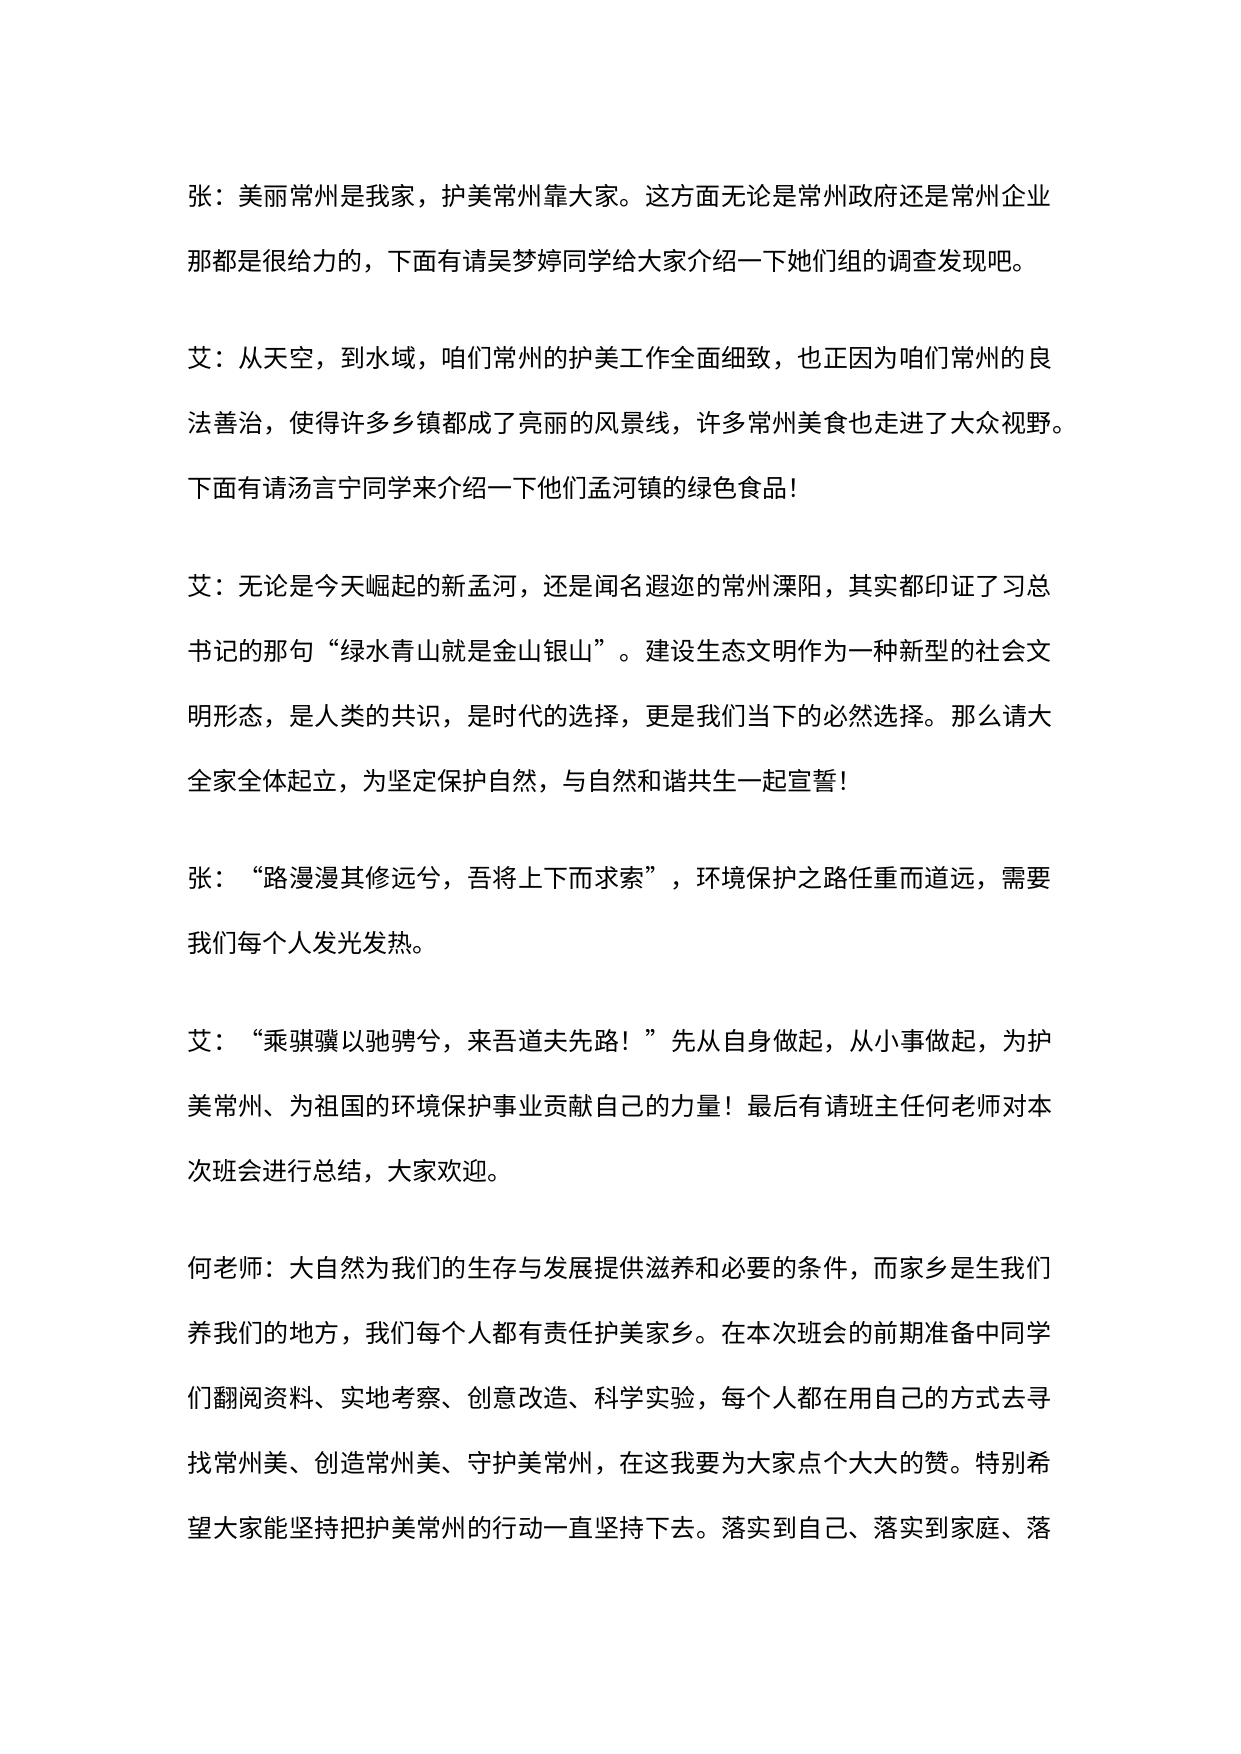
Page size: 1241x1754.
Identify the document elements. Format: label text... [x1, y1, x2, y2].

text 艾：无论是今天崛起的新孟河，还是闻名遐迩的常州溧阳，其实都印证了习总书记的那句“绿水青山就是金山银山”。建设生态文明作为一种新型的社会文明形态，是人类的共识，是时代的选择，更是我们当下的必然选择。那么请大全家全体起立，为坚定保护自然，与自然和谐共生一起宣誓！ [187, 552, 1053, 812]
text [187, 1234, 1053, 1559]
text 张：“路漫漫其修远兮，吾将上下而求索”，环境保护之路任重而道远，需要我们每个人发光发热。 [187, 844, 1053, 974]
text 艾：“乘骐骥以驰骋兮，来吾道夫先路！”先从自身做起，从小事做起，为护美常州、为祖国的环境保护事业贡献自己的力量！最后有请班主任何老师对本次班会进行总结，大家欢迎。 [187, 1007, 1053, 1202]
text 张：美丽常州是我家，护美常州靠大家。这方面无论是常州政府还是常州企业那都是很给力的，下面有请吴梦婷同学给大家介绍一下她们组的调查发现吧。 [187, 162, 1053, 292]
text 艾：从天空，到水域，咱们常州的护美工作全面细致，也正因为咱们常州的良法善治，使得许多乡镇都成了亮丽的风景线，许多常州美食也走进了大众视野。下面有请汤言宁同学来介绍一下他们孟河镇的绿色食品！ [187, 324, 1053, 519]
